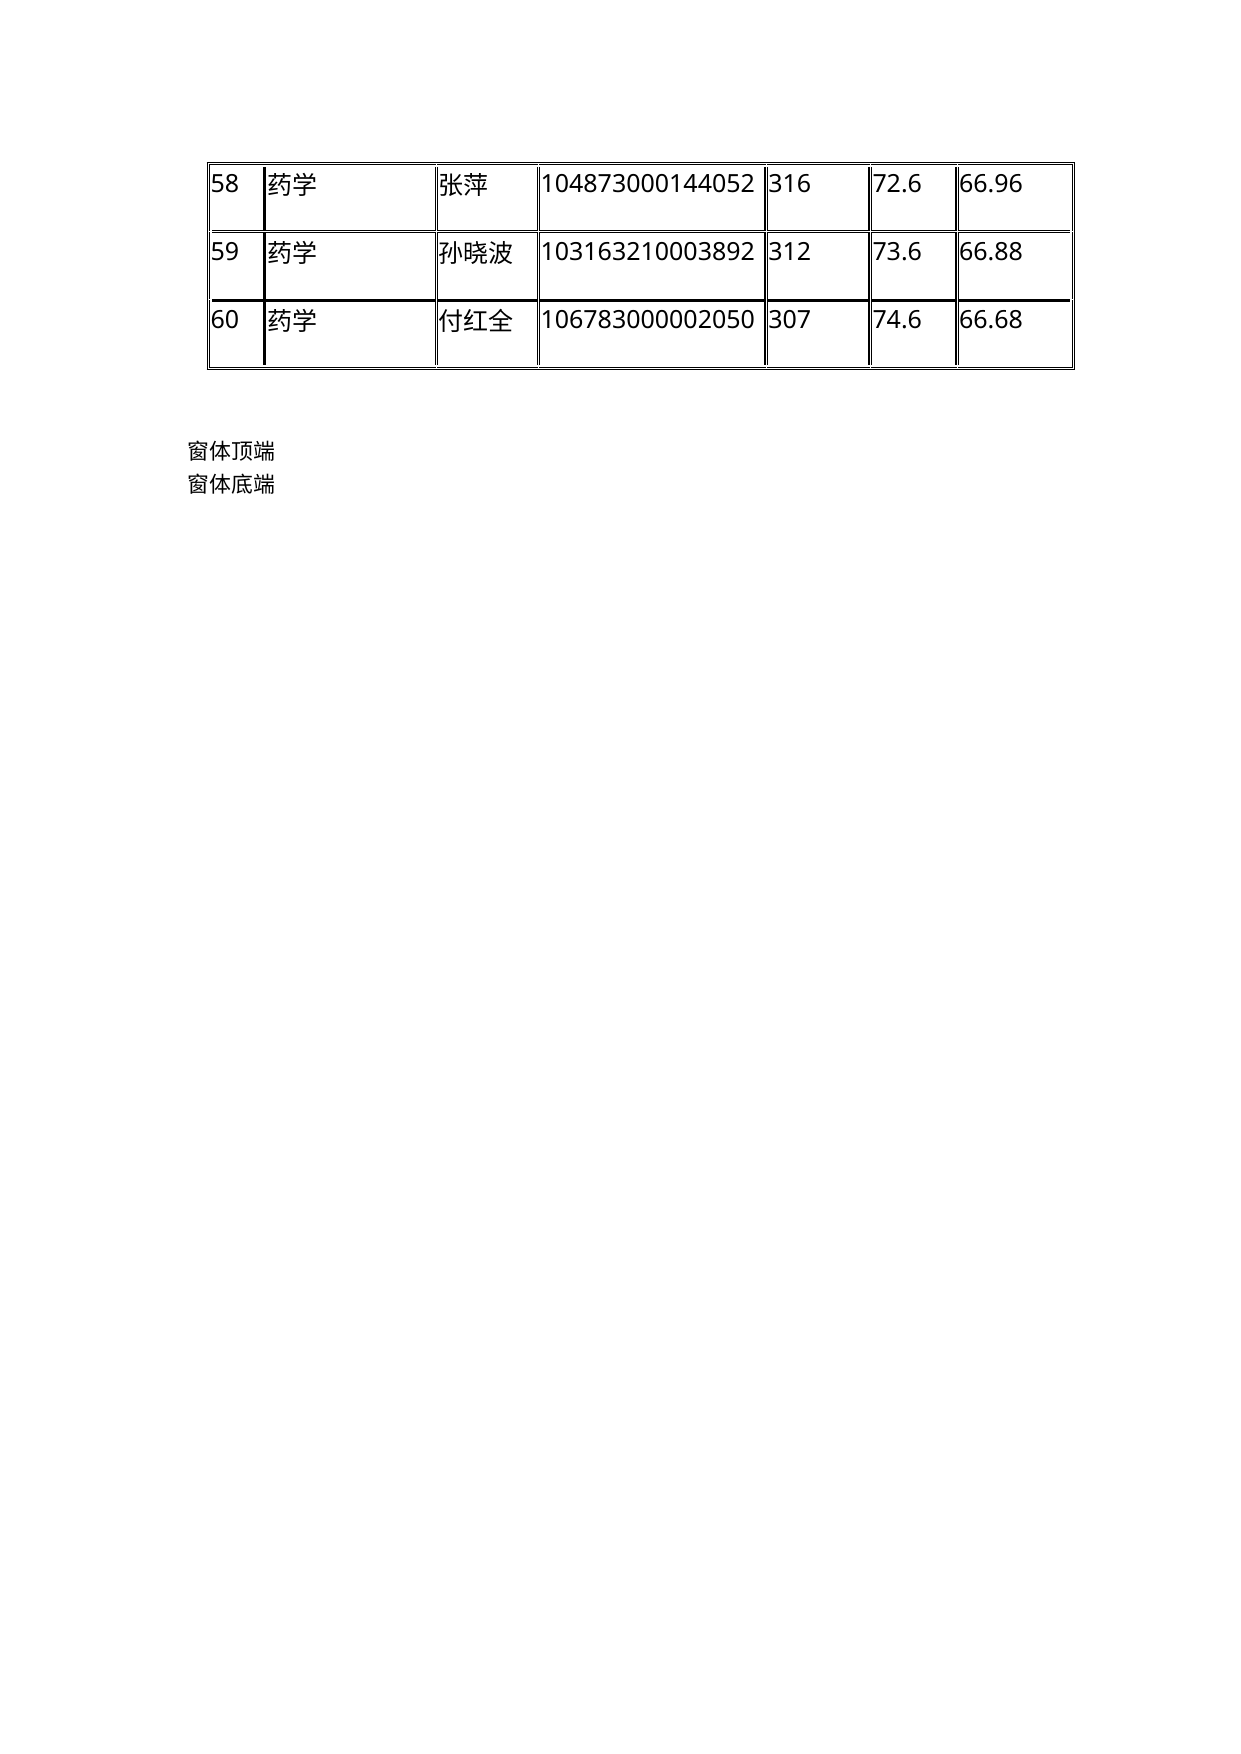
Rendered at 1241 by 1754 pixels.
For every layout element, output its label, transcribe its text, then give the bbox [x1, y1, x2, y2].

table_cell 307 [766, 301, 870, 367]
table_cell 张萍 [436, 163, 538, 230]
table_cell 103163210003892 [540, 233, 764, 298]
table_cell 60 [208, 299, 264, 367]
table_cell 66.88 [959, 230, 1072, 298]
table_cell 66.96 [957, 165, 1072, 230]
table_cell 312 [768, 233, 868, 298]
table_cell 104873000144052 [538, 165, 766, 230]
table_cell 59 [210, 230, 264, 298]
table_cell 付红全 [436, 299, 538, 367]
table_cell 106783000002050 [538, 301, 766, 367]
table_cell 72.6 [870, 165, 957, 230]
table_cell 药学 [265, 302, 436, 367]
table_cell 316 [766, 165, 870, 230]
table_cell 73.6 [872, 233, 955, 298]
table_cell 药学 [266, 233, 435, 298]
table_cell 74.6 [870, 301, 957, 367]
table_cell 孙晓波 [438, 233, 537, 298]
table_cell 药学 [265, 165, 436, 230]
table_cell 58 [210, 165, 264, 230]
table_cell 66.68 [957, 299, 1073, 367]
